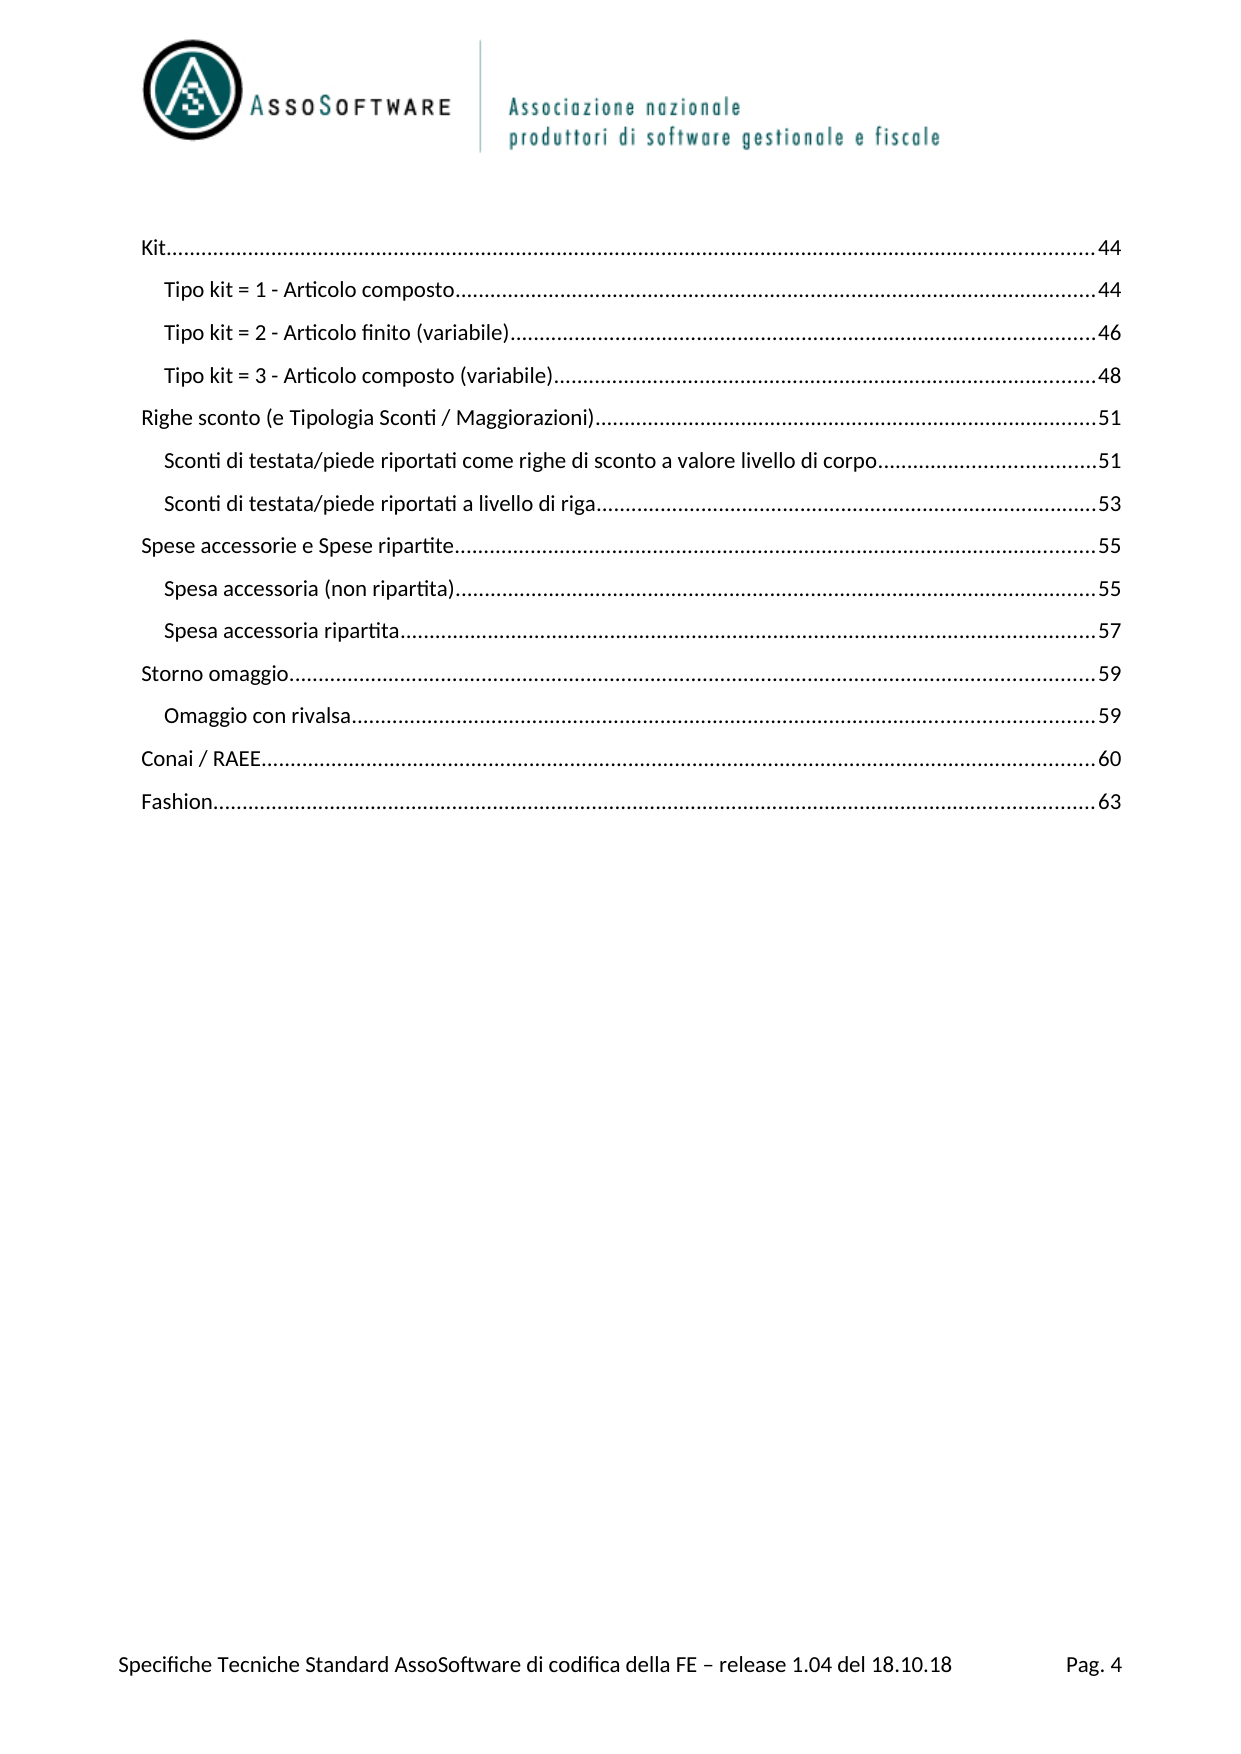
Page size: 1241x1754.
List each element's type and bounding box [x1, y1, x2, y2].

picture [118, 6, 1123, 153]
